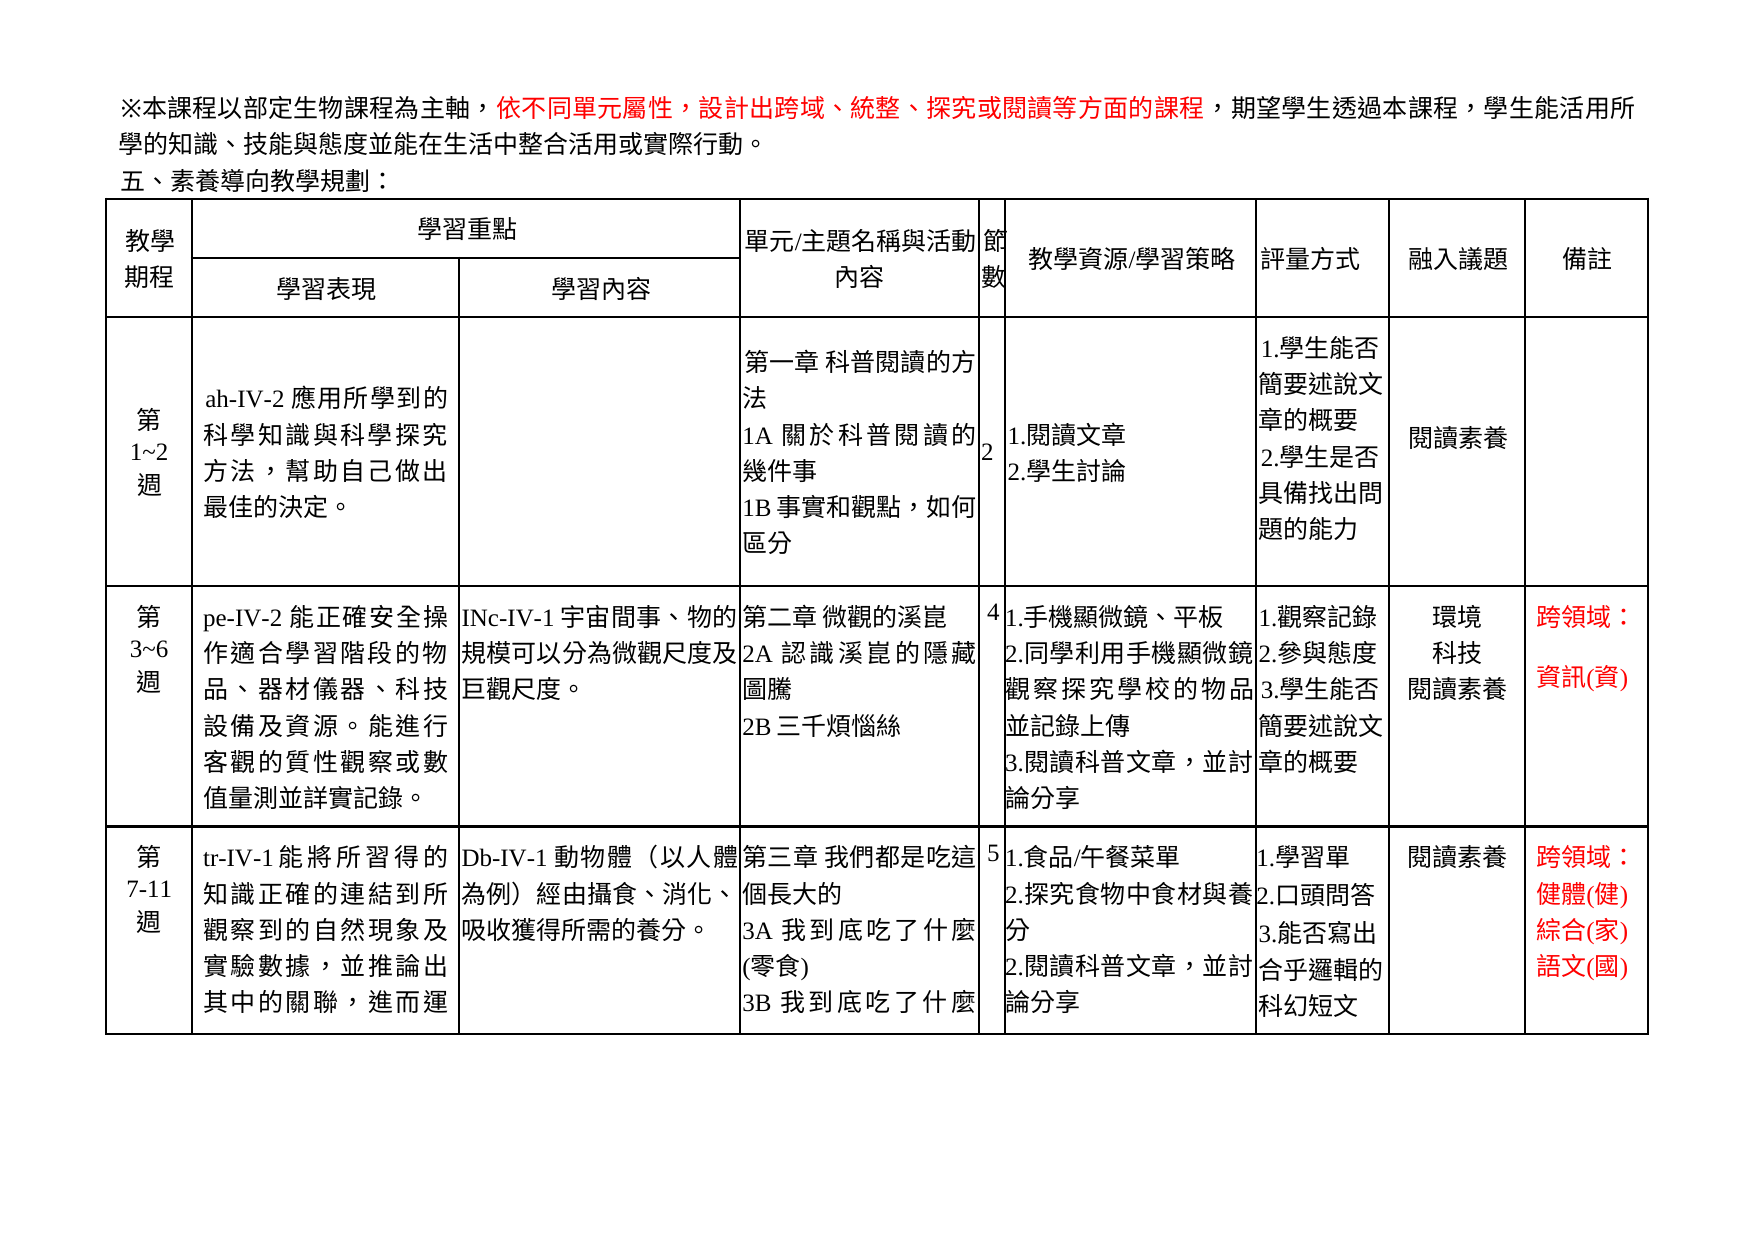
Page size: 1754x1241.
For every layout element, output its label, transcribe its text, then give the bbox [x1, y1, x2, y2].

table_cell ah-IV-2應用所學到的科學知識與科學探究方法，幫助自己做出最佳的決定。 [193, 318, 458, 585]
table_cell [1526, 828, 1647, 1033]
table_header 備註 [1526, 200, 1647, 316]
table_cell 5 [980, 828, 1004, 1033]
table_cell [741, 828, 978, 1033]
table_cell 閱讀素養 [1390, 318, 1524, 585]
table_cell 1.手機顯微鏡、平板 2.同學利用手機顯微鏡觀察探究學校的物品並記錄上傳 3.閱讀科普文章，並討論分享 [1006, 587, 1255, 825]
table_header 融入議題 [1390, 200, 1524, 316]
table_cell 第一章 科普閱讀的方法 1A關於科普閱讀的幾件事 1B事實和觀點，如何區分 [741, 318, 978, 585]
table_header 單元/主題名稱與活動內容 [741, 200, 978, 316]
table_cell 環境 科技 閱讀素養 [1390, 587, 1524, 825]
table_cell 第 1~2 週 [107, 318, 191, 585]
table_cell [1006, 828, 1255, 1033]
table_header 學習重點 [193, 200, 739, 257]
table_cell 學習內容 [460, 259, 739, 316]
table_cell 2 [980, 318, 1004, 585]
table_header 教學資源/學習策略 [1006, 200, 1255, 316]
text 五、素養導向教學規劃： [118, 161, 1636, 197]
table_cell 4 [980, 587, 1004, 825]
table_cell [1526, 318, 1647, 585]
table_cell [460, 318, 739, 585]
table_cell 1.觀察記錄 2.參與態度 3.學生能否簡要述說文章的概要 [1257, 587, 1388, 825]
text ※本課程以部定生物課程為主軸，依不同單元屬性，設計出跨域、統整、探究或閱讀等方面的課程，期望學生透過本課程，學生能活用所 學的知識、技能與態度並能在生活中整合活用或實際行動。 [118, 89, 1636, 161]
table_cell 第二章 微觀的溪崑 2A認識溪崑的隱藏圖騰 2B三千煩惱絲 [741, 587, 978, 825]
table_cell 1.閱讀文章 2.學生討論 [1006, 318, 1255, 585]
table_cell 學習表現 [193, 259, 458, 316]
table_header 評量方式 [1257, 200, 1388, 316]
table_cell 1.學生能否簡要述說文章的概要 2.學生是否具備找出問題的能力 [1257, 318, 1388, 585]
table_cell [460, 828, 739, 1033]
table_header 節數 [980, 200, 1004, 316]
table_cell 第 7-11 週 [107, 828, 191, 1033]
table_cell 第 3~6 週 [107, 587, 191, 825]
table_cell 跨領域： 資訊(資) [1526, 587, 1647, 825]
table_cell INc-IV-1宇宙間事、物的規模可以分為微觀尺度及巨觀尺度。 [460, 587, 739, 825]
table_header 教學期程 [107, 200, 191, 316]
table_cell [193, 828, 458, 1033]
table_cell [1257, 828, 1388, 1033]
table_cell pe-IV-2能正確安全操作適合學習階段的物品、器材儀器、科技設備及資源。能進行客觀的質性觀察或數值量測並詳實記錄。 [193, 587, 458, 825]
table_cell 閱讀素養 [1390, 828, 1524, 1033]
